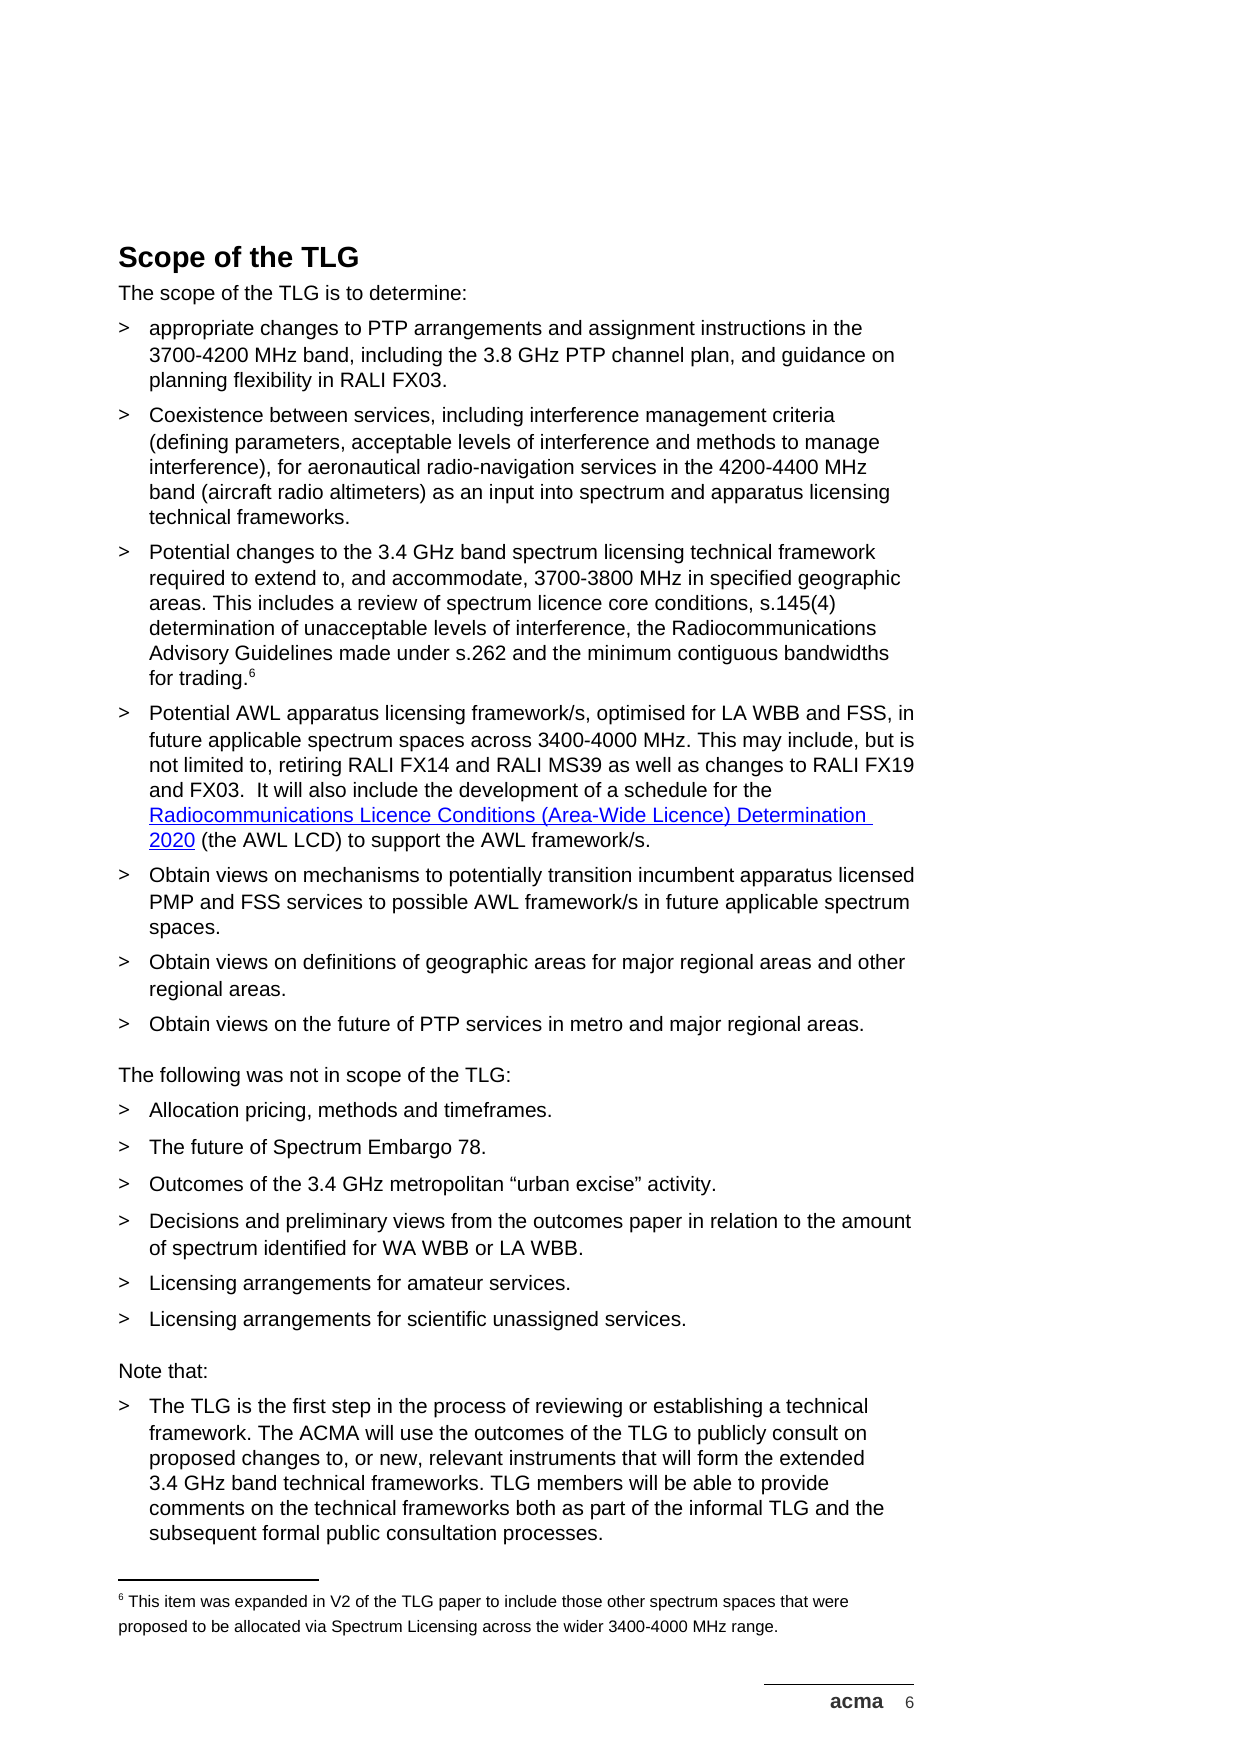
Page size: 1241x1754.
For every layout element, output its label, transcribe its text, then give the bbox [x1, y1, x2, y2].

list The future of Spectrum Embargo 78. [118, 1132, 917, 1161]
list Licensing arrangements for amateur services. [118, 1268, 917, 1296]
list Obtain views on mechanisms to potentially transition incumbent apparatus licensed PMP and FSS services to possible AWL framework/s in future applicable spectrum spaces. [118, 860, 917, 939]
list The TLG is the first step in the process of reviewing or establishing a technical framework. The ACMA will use the outcomes of the TLG to publicly consult on proposed changes to, or new, relevant instruments that will form the extended 3.4 GHz band technical frameworks. TLG members will be able to provide comments on the technical frameworks both as part of the informal TLG and the subsequent formal public consultation processes. [118, 1391, 917, 1545]
list The following was not in scope of the TLG: [118, 1062, 917, 1087]
list Note that: [118, 1358, 917, 1383]
text The scope of the TLG is to determine: [118, 280, 917, 305]
list Decisions and preliminary views from the outcomes paper in relation to the amount of spectrum identified for WA WBB or LA WBB. [118, 1206, 917, 1259]
list Allocation pricing, methods and timeframes. [118, 1096, 917, 1124]
list Coexistence between services, including interference management criteria (defining parameters, acceptable levels of interference and methods to manage interference), for aeronautical radio-navigation services in the 4200-4400 MHz band (aircraft radio altimeters) as an input into spectrum and apparatus licensing technical frameworks. [118, 400, 917, 528]
subtitle Scope of the TLG [118, 240, 917, 274]
list Potential AWL apparatus licensing framework/s, optimised for LA WBB and FSS, in future applicable spectrum spaces across 3400-4000 MHz. This may include, but is not limited to, retiring RALI FX14 and RALI MS39 as well as changes to RALI FX19 and FX03. It will also include the development of a schedule for the Radiocommunications Licence Conditions (Area-Wide Licence) Determination 2020 (the AWL LCD) to support the AWL framework/s. [118, 698, 917, 852]
list Obtain views on definitions of geographic areas for major regional areas and other regional areas. [118, 947, 917, 1001]
list Obtain views on the future of PTP services in metro and major regional areas. [118, 1009, 917, 1037]
list appropriate changes to PTP arrangements and assignment instructions in the 3700-4200 MHz band, including the 3.8 GHz PTP channel plan, and guidance on planning flexibility in RALI FX03. [118, 313, 917, 392]
list Licensing arrangements for scientific unassigned services. [118, 1304, 917, 1333]
list Potential changes to the 3.4 GHz band spectrum licensing technical framework required to extend to, and accommodate, 3700-3800 MHz in specified geographic areas. This includes a review of spectrum licence core conditions, s.145(4) determination of unacceptable levels of interference, the Radiocommunications Advisory Guidelines made under s.262 and the minimum contiguous bandwidths for trading. [118, 537, 917, 690]
list Outcomes of the 3.4 GHz metropolitan “urban excise” activity. [118, 1169, 917, 1198]
